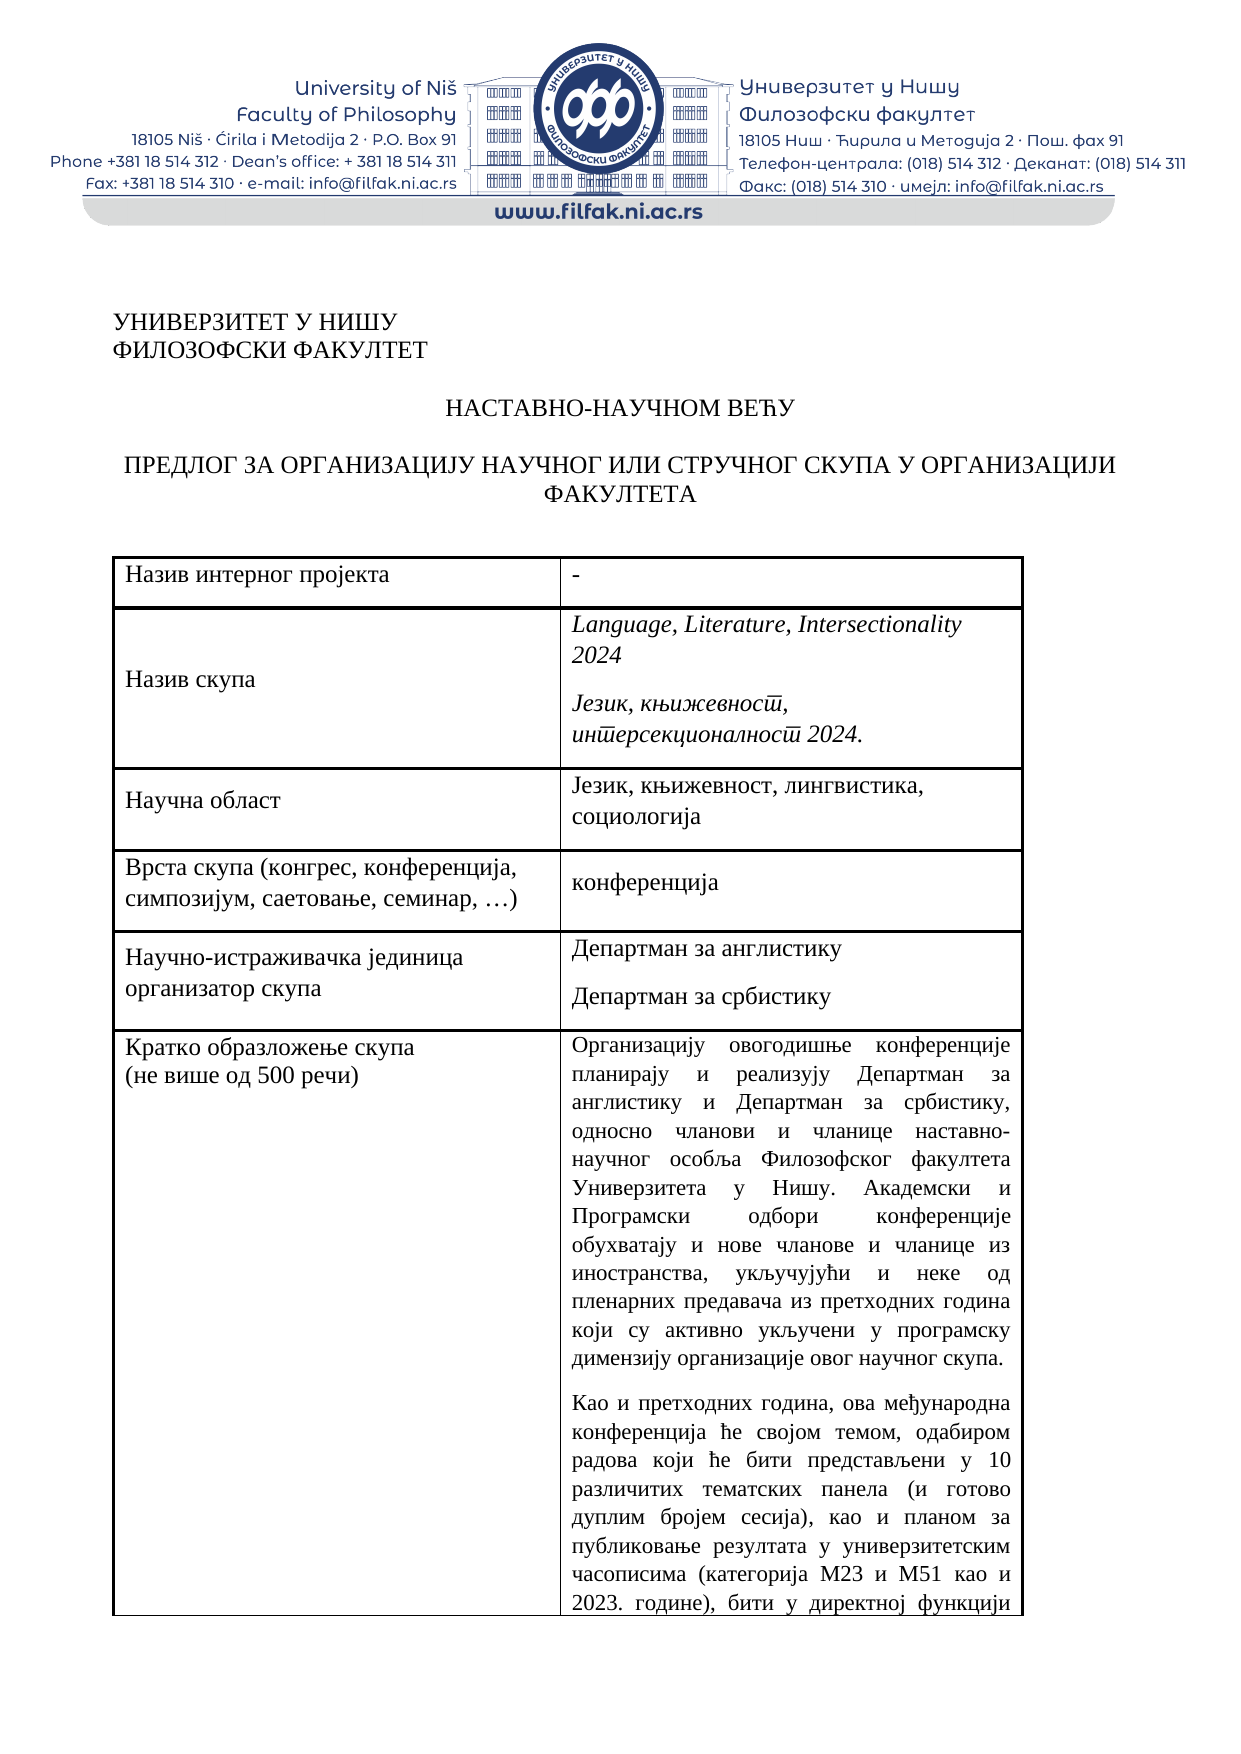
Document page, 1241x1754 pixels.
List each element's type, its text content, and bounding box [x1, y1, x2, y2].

table_header - [561, 559, 1021, 606]
text ПРЕДЛОГ ЗА ОРГАНИЗАЦИЈУ НАУЧНОГ ИЛИ СТРУЧНОГ СКУПА У ОРГАНИЗАЦИЈИ ФАКУЛТЕТА [112, 451, 1128, 508]
table_cell Научна област [115, 770, 560, 848]
table_cell Назив скупа [115, 610, 560, 767]
text ФИЛОЗОФСКИ ФАКУЛТЕТ [112, 336, 1128, 364]
text НАСТАВНО-НАУЧНОМ ВЕЋУ [112, 393, 1128, 422]
picture [29, 41, 1211, 227]
table_cell Language, Literature, Intersectionality 2024 Језик, књижевност, интерсекционалност 2024. [561, 610, 1021, 767]
table_cell Језик, књижевност, лингвистика, социологија [561, 770, 1021, 848]
table_cell Врста скупа (конгрес, конференција, симпозијум, саетовање, семинар, …) [115, 852, 560, 930]
table_cell Научно-истраживачка јединица организатор скупа [115, 933, 560, 1028]
text УНИВЕРЗИТЕТ У НИШУ [112, 307, 1128, 336]
table_cell Кратко образложење скупа (не више од 500 речи) [115, 1032, 560, 1615]
table_header Назив интерног пројекта [115, 559, 560, 606]
table_cell конференција [561, 852, 1021, 930]
table_cell Департман за англистику Департман за србистику [561, 933, 1021, 1028]
